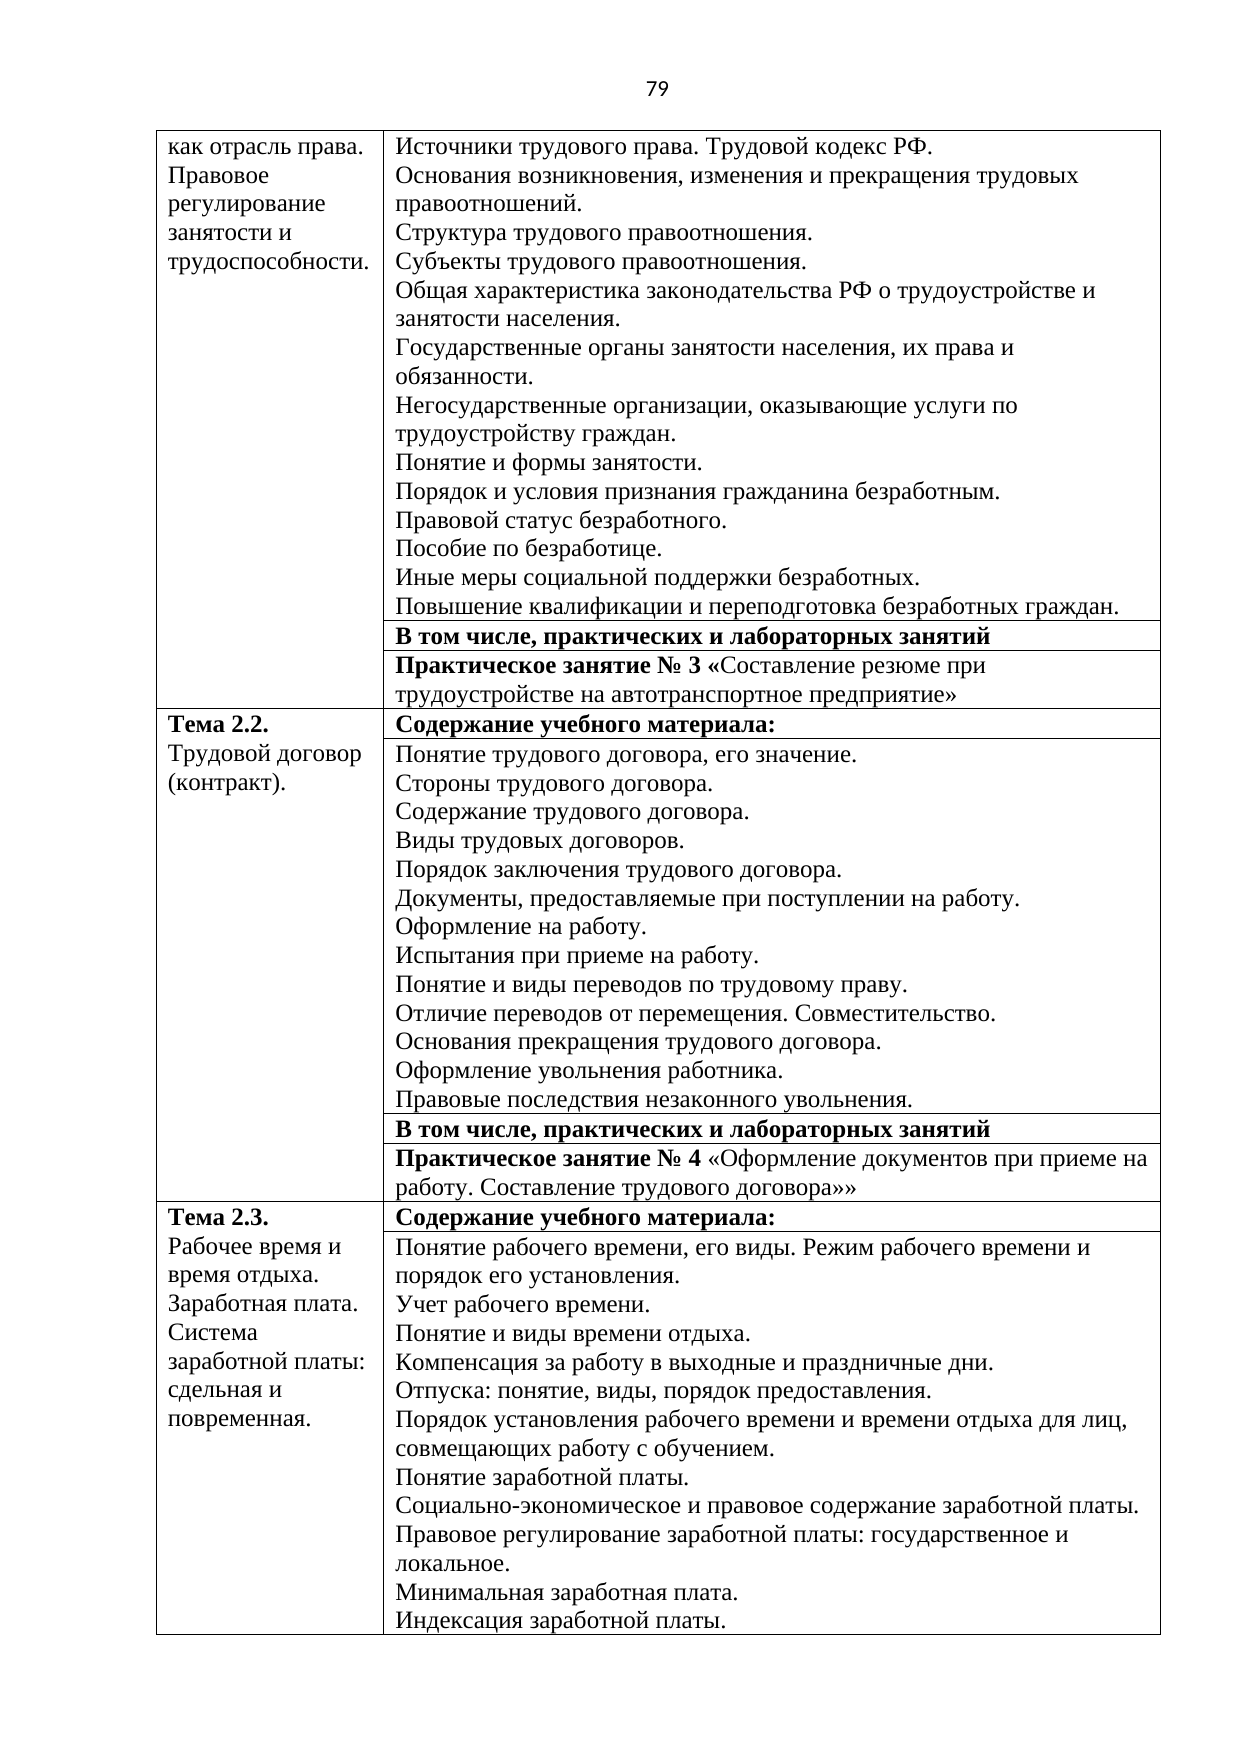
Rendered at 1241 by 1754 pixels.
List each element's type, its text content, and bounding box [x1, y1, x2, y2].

table_cell Практическое занятие № 4 «Оформление документов при приеме на работу. Составление трудового договора»» [384, 1144, 1160, 1201]
table_cell Понятие трудового договора, его значение. Стороны трудового договора. Содержание трудового договора. Виды трудовых договоров. Порядок заключения трудового договора. Документы, предоставляемые при поступлении на работу. Оформление на работу. Испытания при приеме на работу. Понятие и виды переводов по трудовому праву. Отличие переводов от перемещения. Совместительство. Основания прекращения трудового договора. Оформление увольнения работника. Правовые последствия незаконного увольнения. [384, 739, 1160, 1113]
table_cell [384, 1232, 1160, 1634]
table_cell Тема 2.3. Рабочее время и время отдыха. Заработная плата. Система заработной платы: сдельная и повременная. [157, 1202, 383, 1634]
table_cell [384, 131, 1160, 620]
table_cell Практическое занятие № 3 «Составление резюме при трудоустройстве на автотранспортное предприятие» [384, 651, 1160, 708]
table_cell В том числе, практических и лабораторных занятий [384, 1114, 1160, 1142]
table_cell Тема 2.2. Трудовой договор (контракт). [157, 709, 383, 1201]
table_cell Содержание учебного материала: [384, 709, 1160, 738]
table_cell Содержание учебного материала: [384, 1202, 1160, 1231]
table_cell В том числе, практических и лабораторных занятий [384, 621, 1160, 649]
